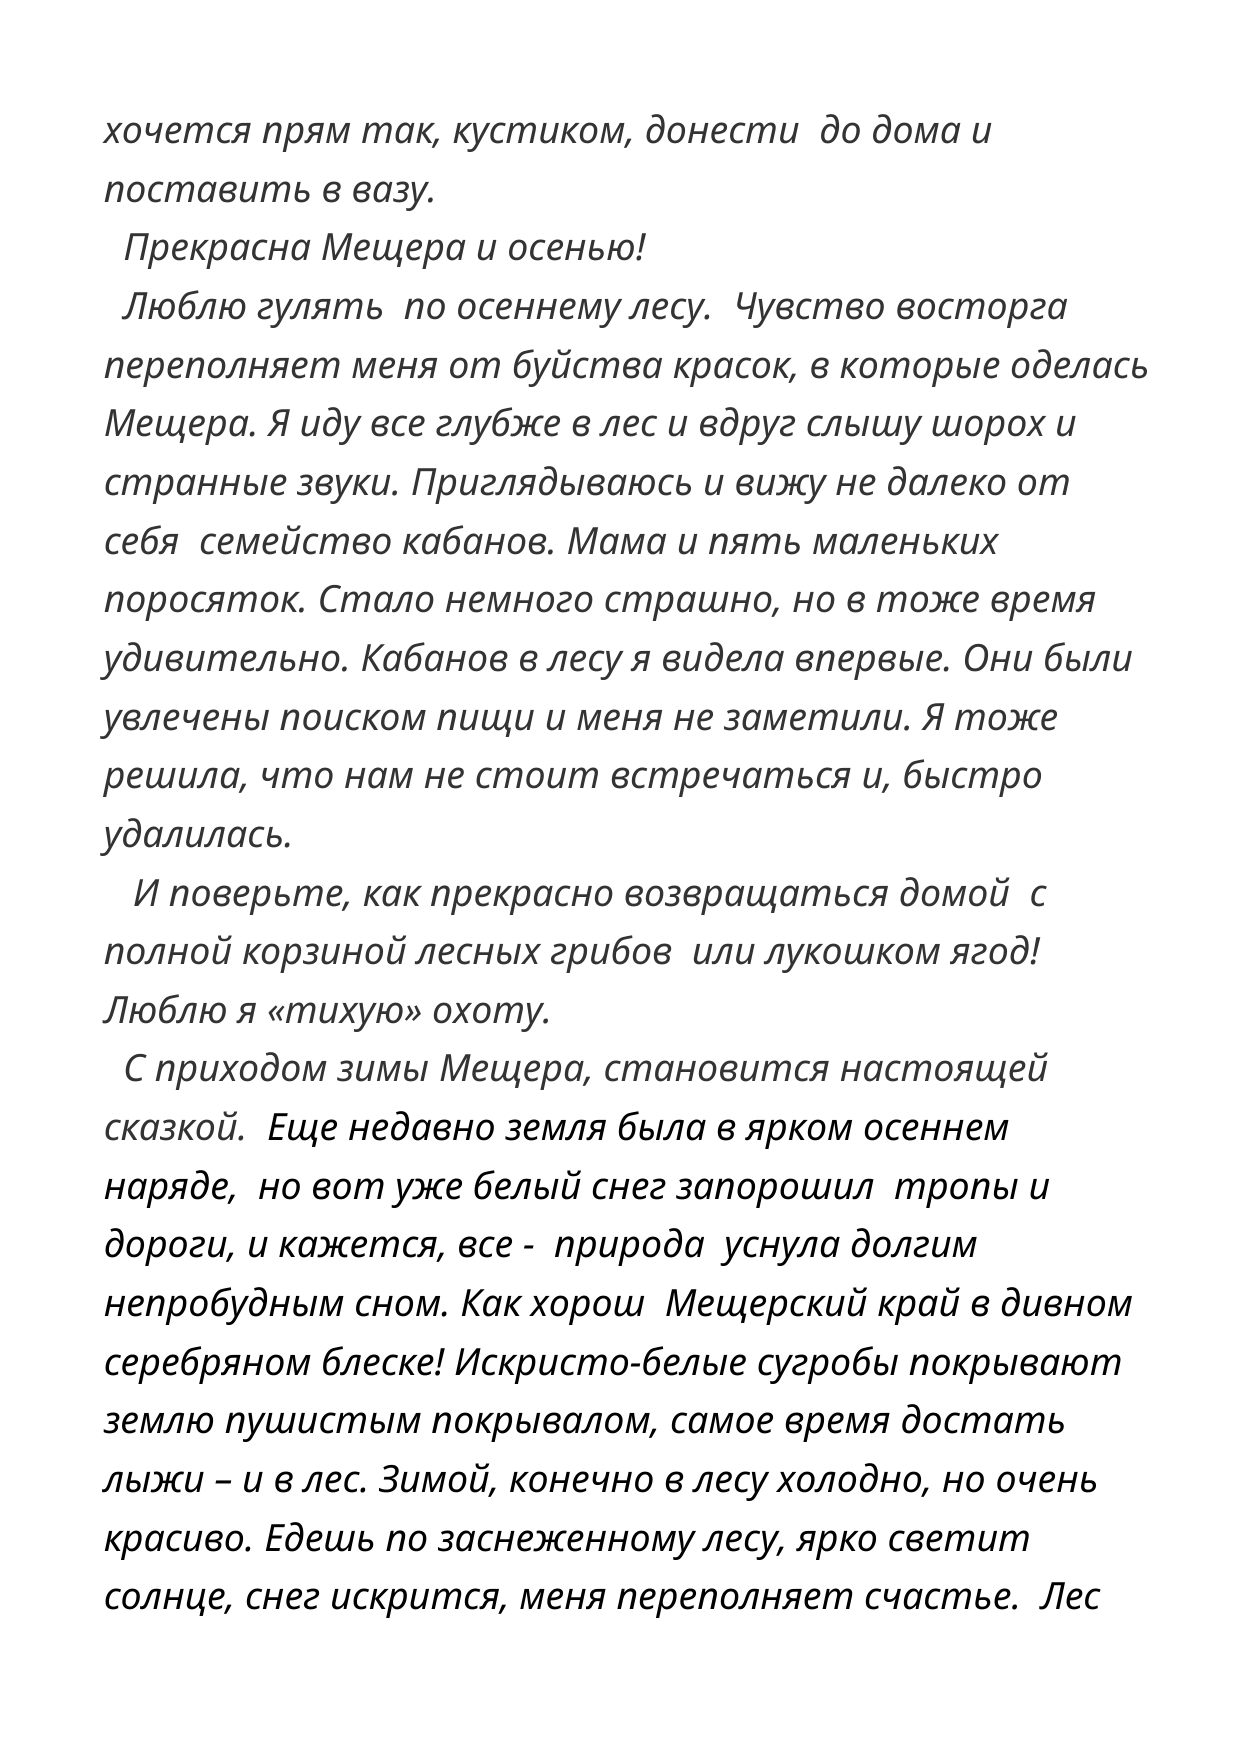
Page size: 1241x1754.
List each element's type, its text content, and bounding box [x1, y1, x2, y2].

text Прекрасна Мещера и осенью! [113, 221, 1152, 272]
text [103, 103, 1152, 213]
text Люблю гулять по осеннему лесу. Чувство восторга переполняет меня от буйства красок, в которые оделась Мещера. Я иду все глубже в лес и вдруг слышу шорох и странные звуки. Приглядываюсь и вижу не далеко от себя семейство кабанов. Мама и пять маленьких поросяток. Стало немного страшно, но в тоже время удивительно. Кабанов в лесу я видела впервые. Они были увлечены поиском пищи и меня не заметили. Я тоже решила, что нам не стоит встречаться и, быстро удалилась. [103, 279, 1152, 858]
text И поверьте, как прекрасно возвращаться домой с полной корзиной лесных грибов или лукошком ягод! Люблю я «тихую» охоту. [103, 866, 1152, 1034]
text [103, 1042, 1152, 1621]
